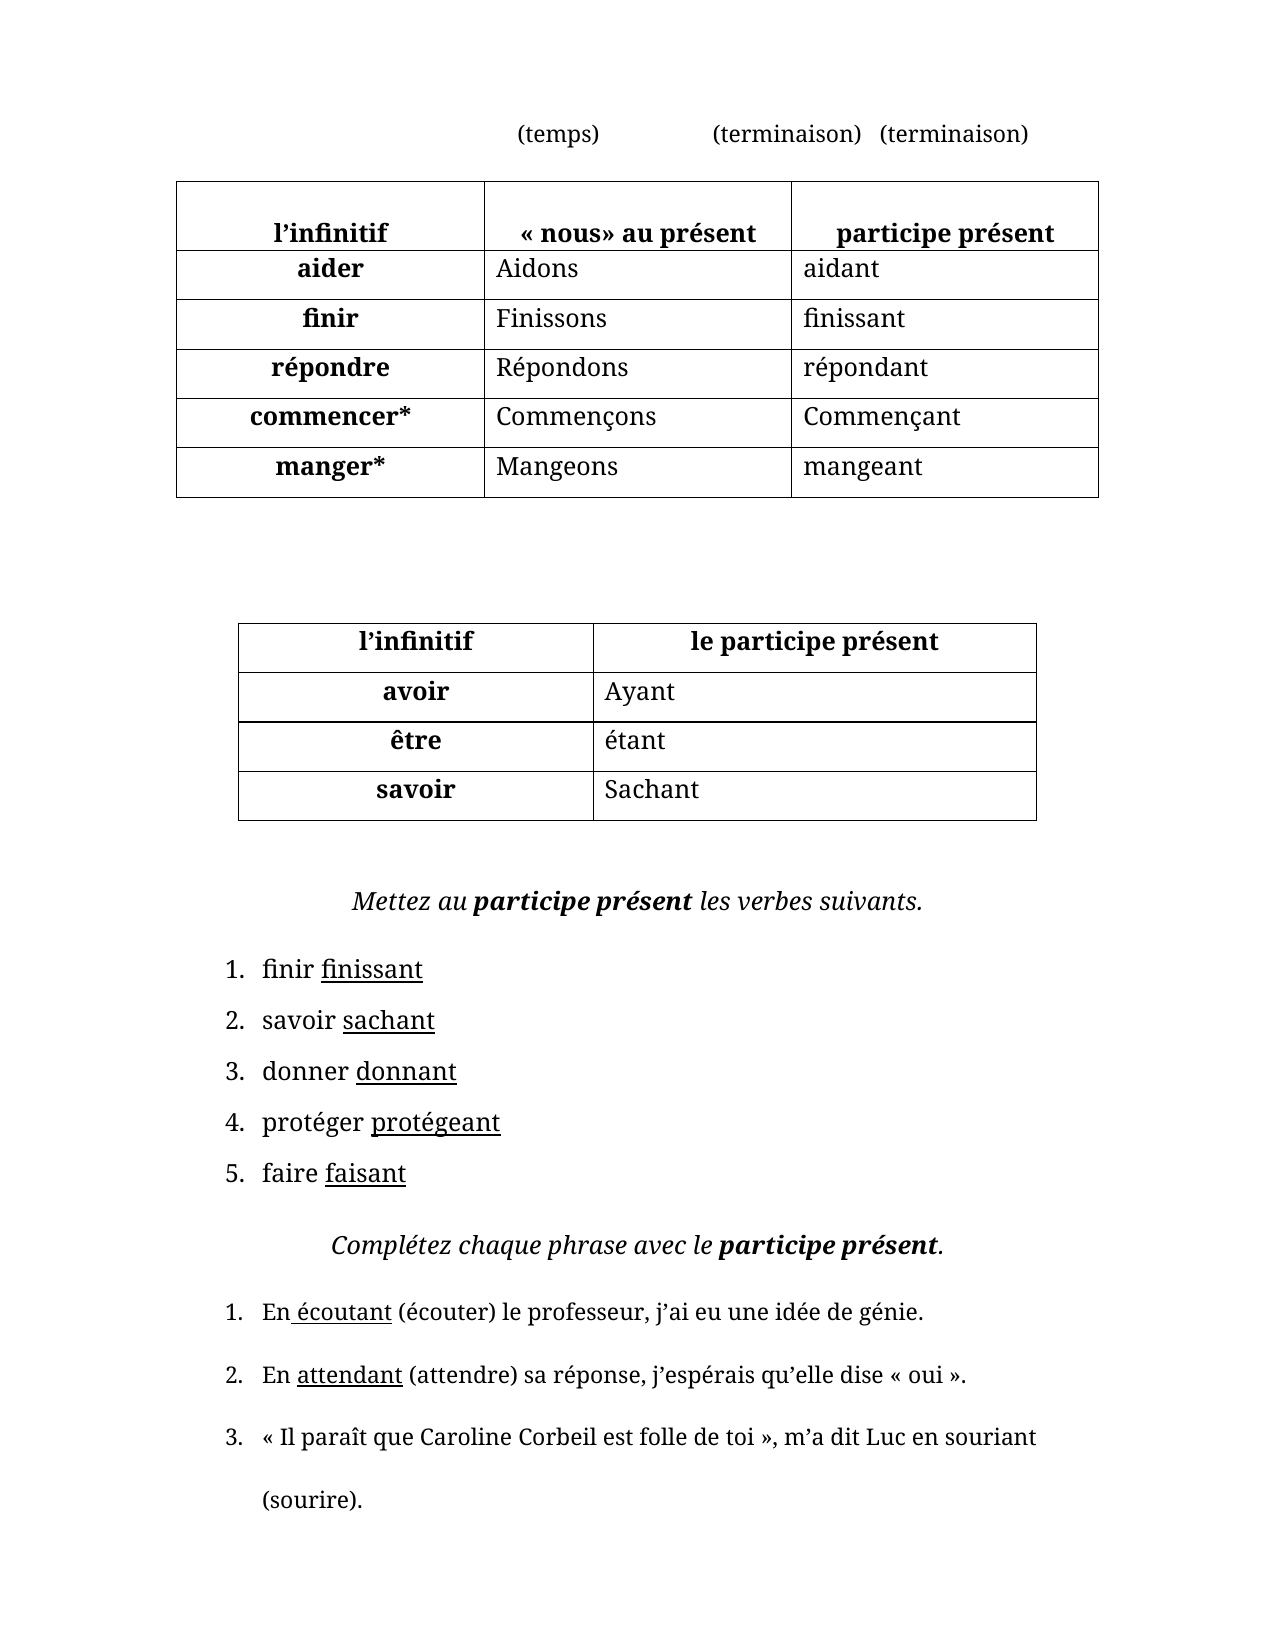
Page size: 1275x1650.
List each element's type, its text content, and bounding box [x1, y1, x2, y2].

table_cell Répondons [485, 350, 791, 398]
table_cell Sachant [594, 772, 1036, 820]
text Complétez chaque phrase avec le participe présent. [187, 1228, 1087, 1262]
table_cell finir [177, 300, 484, 348]
table_cell finissant [792, 300, 1098, 348]
table_cell Finissons [485, 300, 791, 348]
table_header participe présent [792, 182, 1098, 250]
list faire faisant [225, 1156, 1087, 1190]
table_header l’infinitif [239, 624, 593, 672]
table_header l’infinitif [177, 182, 484, 250]
table_cell répondre [177, 350, 484, 398]
table_cell avoir [239, 673, 593, 721]
table_header « nous» au présent [485, 182, 791, 250]
list protéger protégeant [225, 1105, 1087, 1139]
table_cell Mangeons [485, 448, 791, 497]
table_cell répondant [792, 350, 1098, 398]
list finir finissant [225, 952, 1087, 986]
text Mettez au participe présent les verbes suivants. [187, 884, 1087, 918]
text (temps) (terminaison) (terminaison) [412, 118, 1087, 149]
table_cell aider [177, 251, 484, 299]
table_cell commencer* [177, 399, 484, 447]
table_cell étant [594, 723, 1036, 771]
table_cell Commençons [485, 399, 791, 447]
table_cell Aidons [485, 251, 791, 299]
table_cell Ayant [594, 673, 1036, 721]
table_cell savoir [239, 772, 593, 820]
table_cell manger* [177, 448, 484, 497]
table_header le participe présent [594, 624, 1036, 672]
table_cell Commençant [792, 399, 1098, 447]
table_cell être [239, 723, 593, 771]
list « Il paraît que Caroline Corbeil est folle de toi », m’a dit Luc en souriant (sourire). [225, 1421, 1087, 1515]
list En écoutant (écouter) le professeur, j’ai eu une idée de génie. [225, 1296, 1087, 1327]
table_cell aidant [792, 251, 1098, 299]
table_cell mangeant [792, 448, 1098, 497]
list savoir sachant [225, 1003, 1087, 1037]
list En attendant (attendre) sa réponse, j’espérais qu’elle dise « oui ». [225, 1358, 1087, 1390]
list donner donnant [225, 1054, 1087, 1088]
